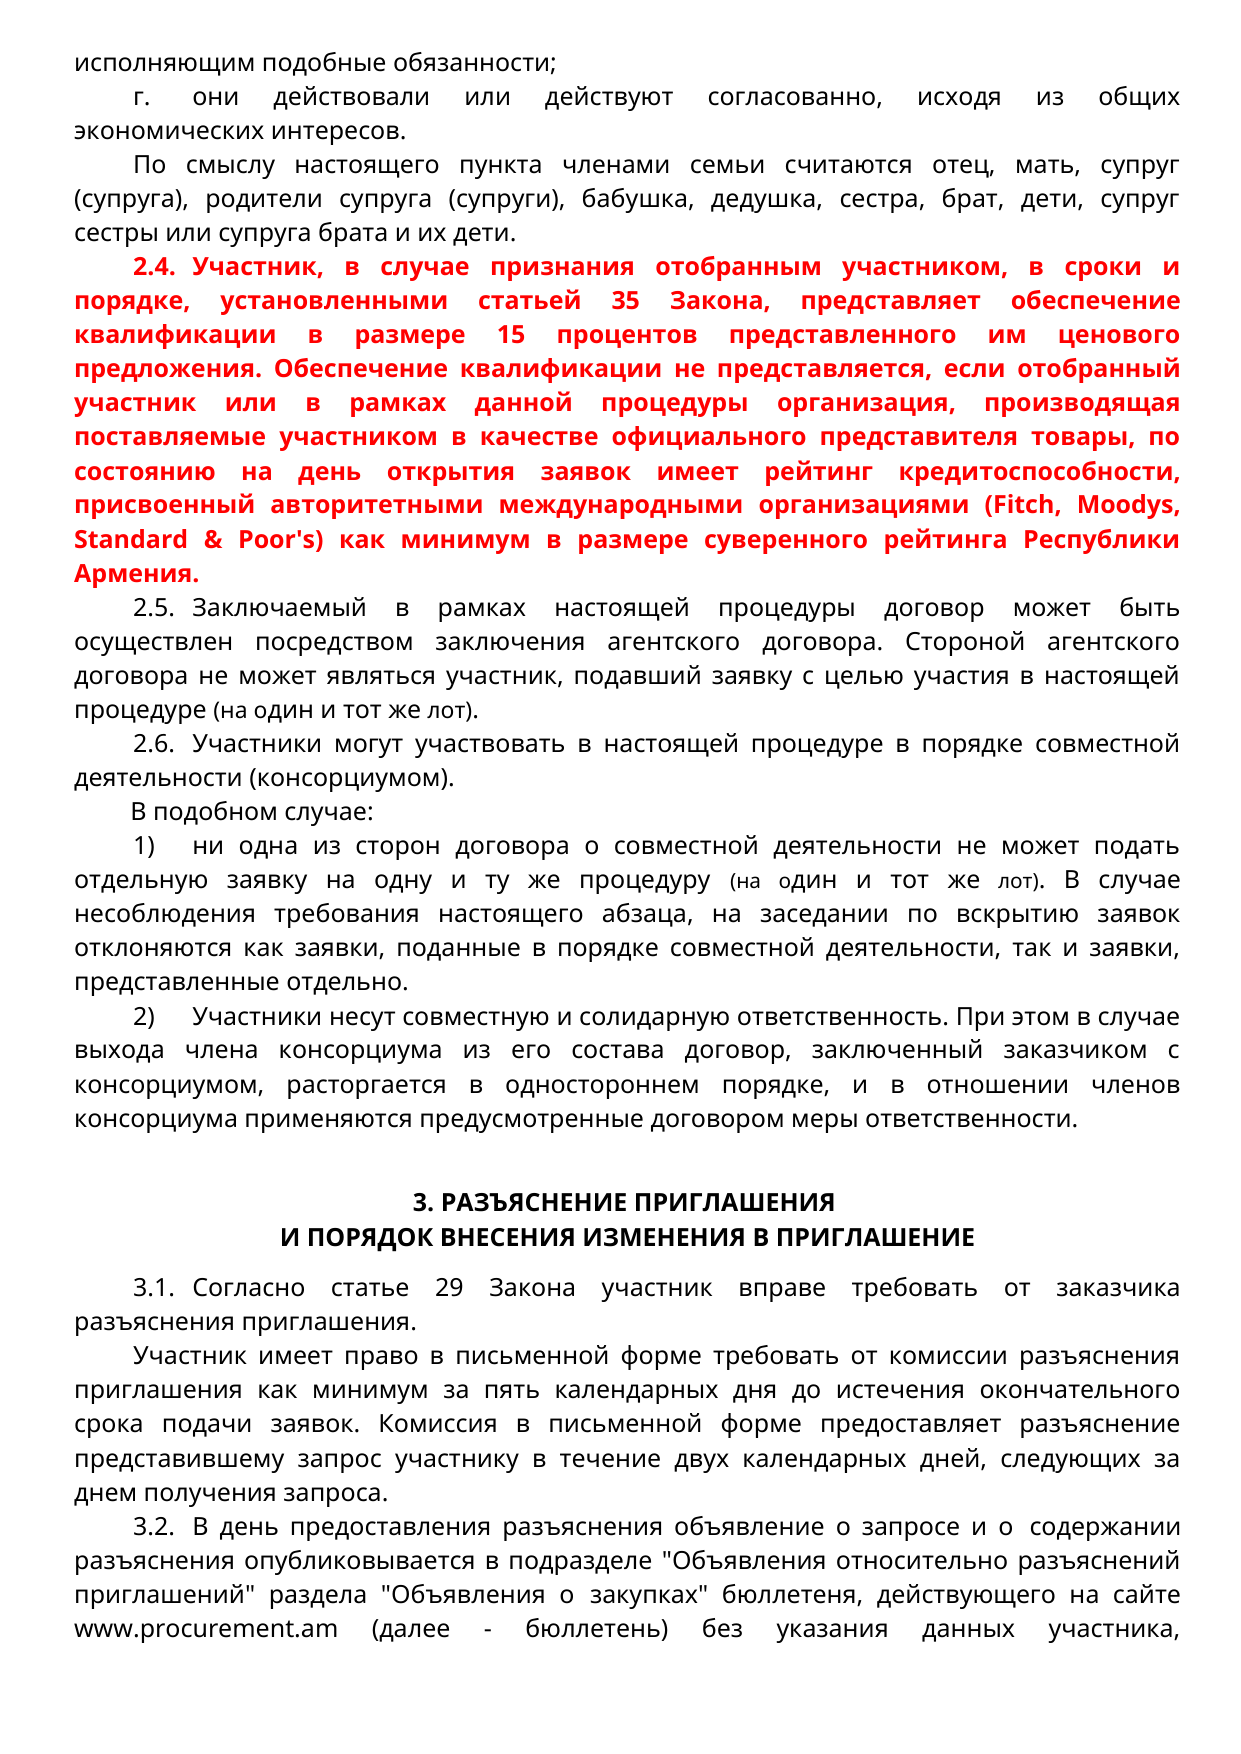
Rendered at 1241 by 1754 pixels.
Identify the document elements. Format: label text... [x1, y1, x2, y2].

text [74, 1508, 1181, 1645]
text По смыслу настоящего пункта членами семьи считаются отец, мать, супруг (супруга), родители супруга (супруги), бабушка, дедушка, сестра, брат, дети, супруг сестры или супруга брата и их дети. [74, 147, 1181, 249]
text 2) Участники несут совместную и солидарную ответственность. При этом в случае выхода члена консорциума из его состава договор, заключенный заказчиком с консорциумом, расторгается в одностороннем порядке, и в отношении членов консорциума применяются предусмотренные договором меры ответственности. [74, 998, 1181, 1134]
text 3.1. Согласно статье 29 Закона участник вправе требовать от заказчика разъяснения приглашения. [74, 1270, 1181, 1338]
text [74, 44, 1181, 78]
text Участник имеет право в письменной форме требовать от комиссии разъяснения приглашения как минимум за пять календарных дня до истечения окончательного срока подачи заявок. Комиссия в письменной форме предоставляет разъяснение представившему запрос участнику в течение двух календарных дней, следующих за днем получения запроса. [74, 1338, 1181, 1508]
text 1) ни одна из сторон договора о совместной деятельности не может подать отдельную заявку на одну и ту же процедуру (на один и тот же лот). В случае несоблюдения требования настоящего абзаца, на заседании по вскрытию заявок отклоняются как заявки, поданные в порядке совместной деятельности, так и заявки, представленные отдельно. [74, 828, 1181, 998]
text 3. РАЗЪЯСНЕНИЕ ПРИГЛАШЕНИЯ И ПОРЯДОК ВНЕСЕНИЯ ИЗМЕНЕНИЯ В ПРИГЛАШЕНИЕ [74, 1185, 1181, 1253]
text 2.5. Заключаемый в рамках настоящей процедуры договор может быть осуществлен посредством заключения агентского договора. Стороной агентского договора не может являться участник, подавший заявку с целью участия в настоящей процедуре (на один и тот же лот). [74, 589, 1181, 726]
text г. они действовали или действуют согласованно, исходя из общих экономических интересов. [74, 78, 1181, 147]
text 2.6. Участники могут участвовать в настоящей процедуре в порядке совместной деятельности (консорциумом). [74, 726, 1181, 794]
text 2.4. Участник, в случае признания отобранным участником, в сроки и порядке, установленными статьей 35 Закона, представляет обеспечение квалификации в размере 15 процентов представленного им ценового предложения. Обеспечение квалификации не представляется, если отобранный участник или в рамках данной процедуры организация, производящая поставляемые участником в качестве официального представителя товары, по состоянию на день открытия заявок имеет рейтинг кредитоспособности, присвоенный авторитетными международными организациями (Fitch, Moodys, Standard & Poor's) как минимум в размере суверенного рейтинга Республики Армения. [74, 249, 1181, 589]
text В подобном случае: [74, 794, 1181, 828]
